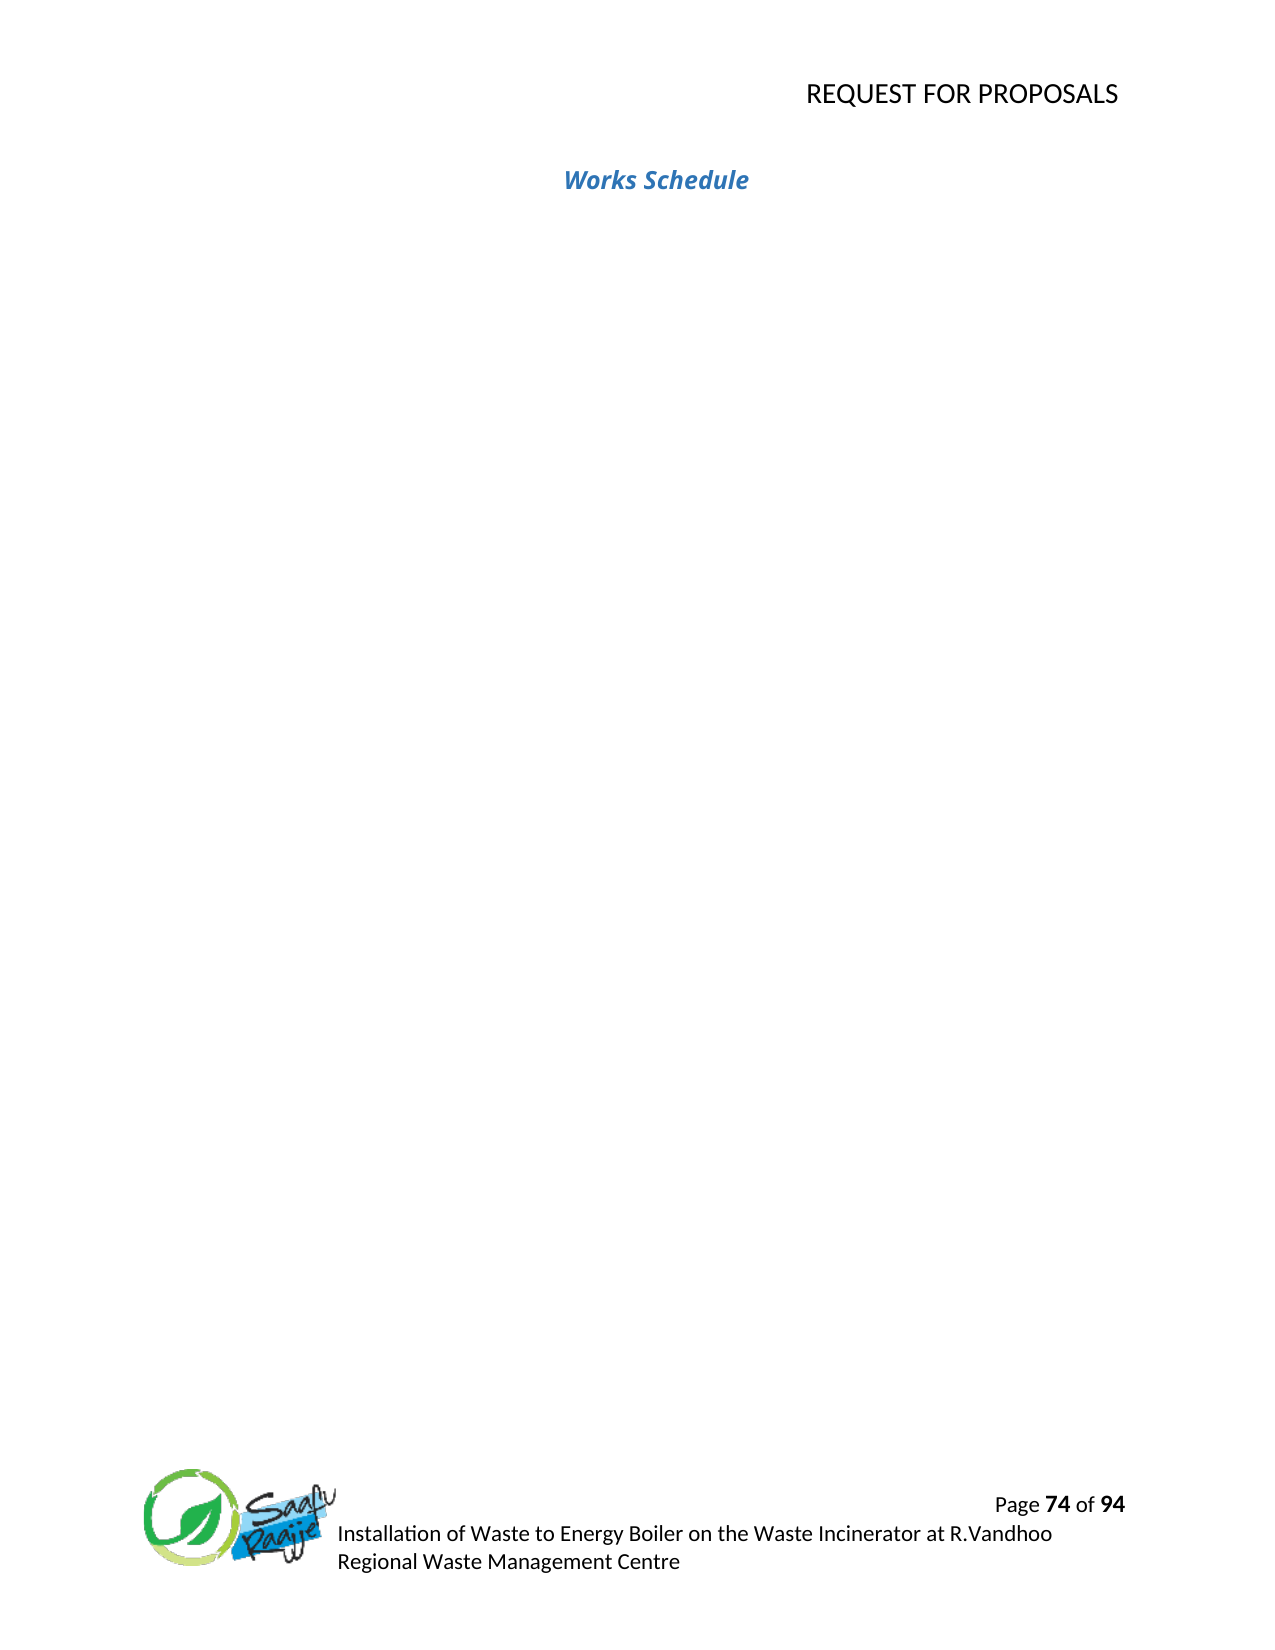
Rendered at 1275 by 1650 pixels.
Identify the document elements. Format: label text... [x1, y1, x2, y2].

subtitle Works Schedule [187, 162, 1125, 197]
picture [143, 1469, 336, 1566]
